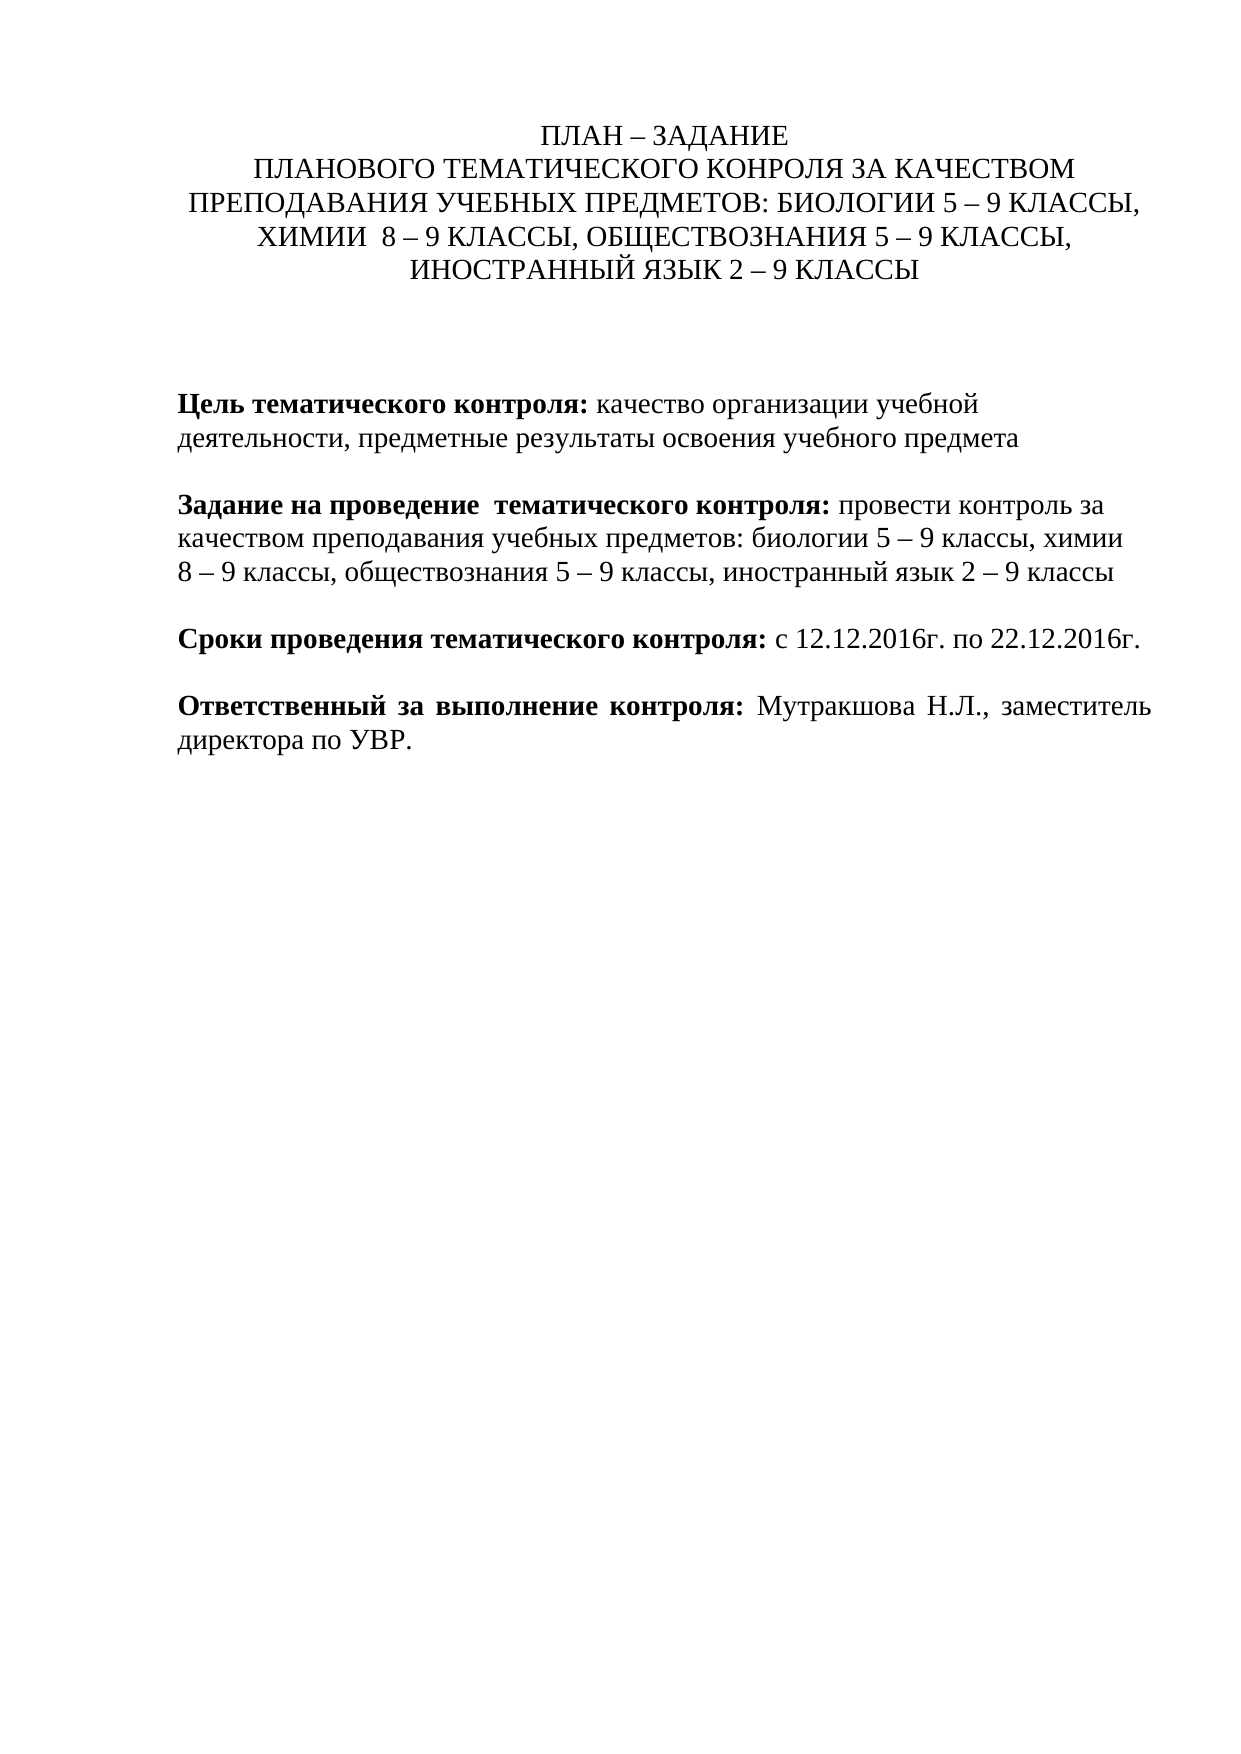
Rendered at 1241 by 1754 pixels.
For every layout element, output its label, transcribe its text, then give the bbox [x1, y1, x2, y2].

text Цель тематического контроля: качество организации учебной деятельности, предметные результаты освоения учебного предмета [177, 386, 1152, 453]
text ПЛАНОВОГО ТЕМАТИЧЕСКОГО КОНРОЛЯ ЗА КАЧЕСТВОМ ПРЕПОДАВАНИЯ УЧЕБНЫХ ПРЕДМЕТОВ: БИОЛОГИИ 5 – 9 КЛАССЫ, ХИМИИ 8 – 9 КЛАССЫ, ОБЩЕСТВОЗНАНИЯ 5 – 9 КЛАССЫ, ИНОСТРАННЫЙ ЯЗЫК 2 – 9 КЛАССЫ [177, 152, 1152, 286]
text ПЛАН – ЗАДАНИЕ [177, 118, 1152, 152]
text Сроки проведения тематического контроля: с 12.12.2016г. по 22.12.2016г. [177, 621, 1152, 655]
text Задание на проведение тематического контроля: провести контроль за качеством преподавания учебных предметов: биологии 5 – 9 классы, химии 8 – 9 классы, обществознания 5 – 9 классы, иностранный язык 2 – 9 классы [177, 487, 1152, 588]
text Ответственный за выполнение контроля: Мутракшова Н.Л., заместитель директора по УВР. [177, 688, 1152, 755]
